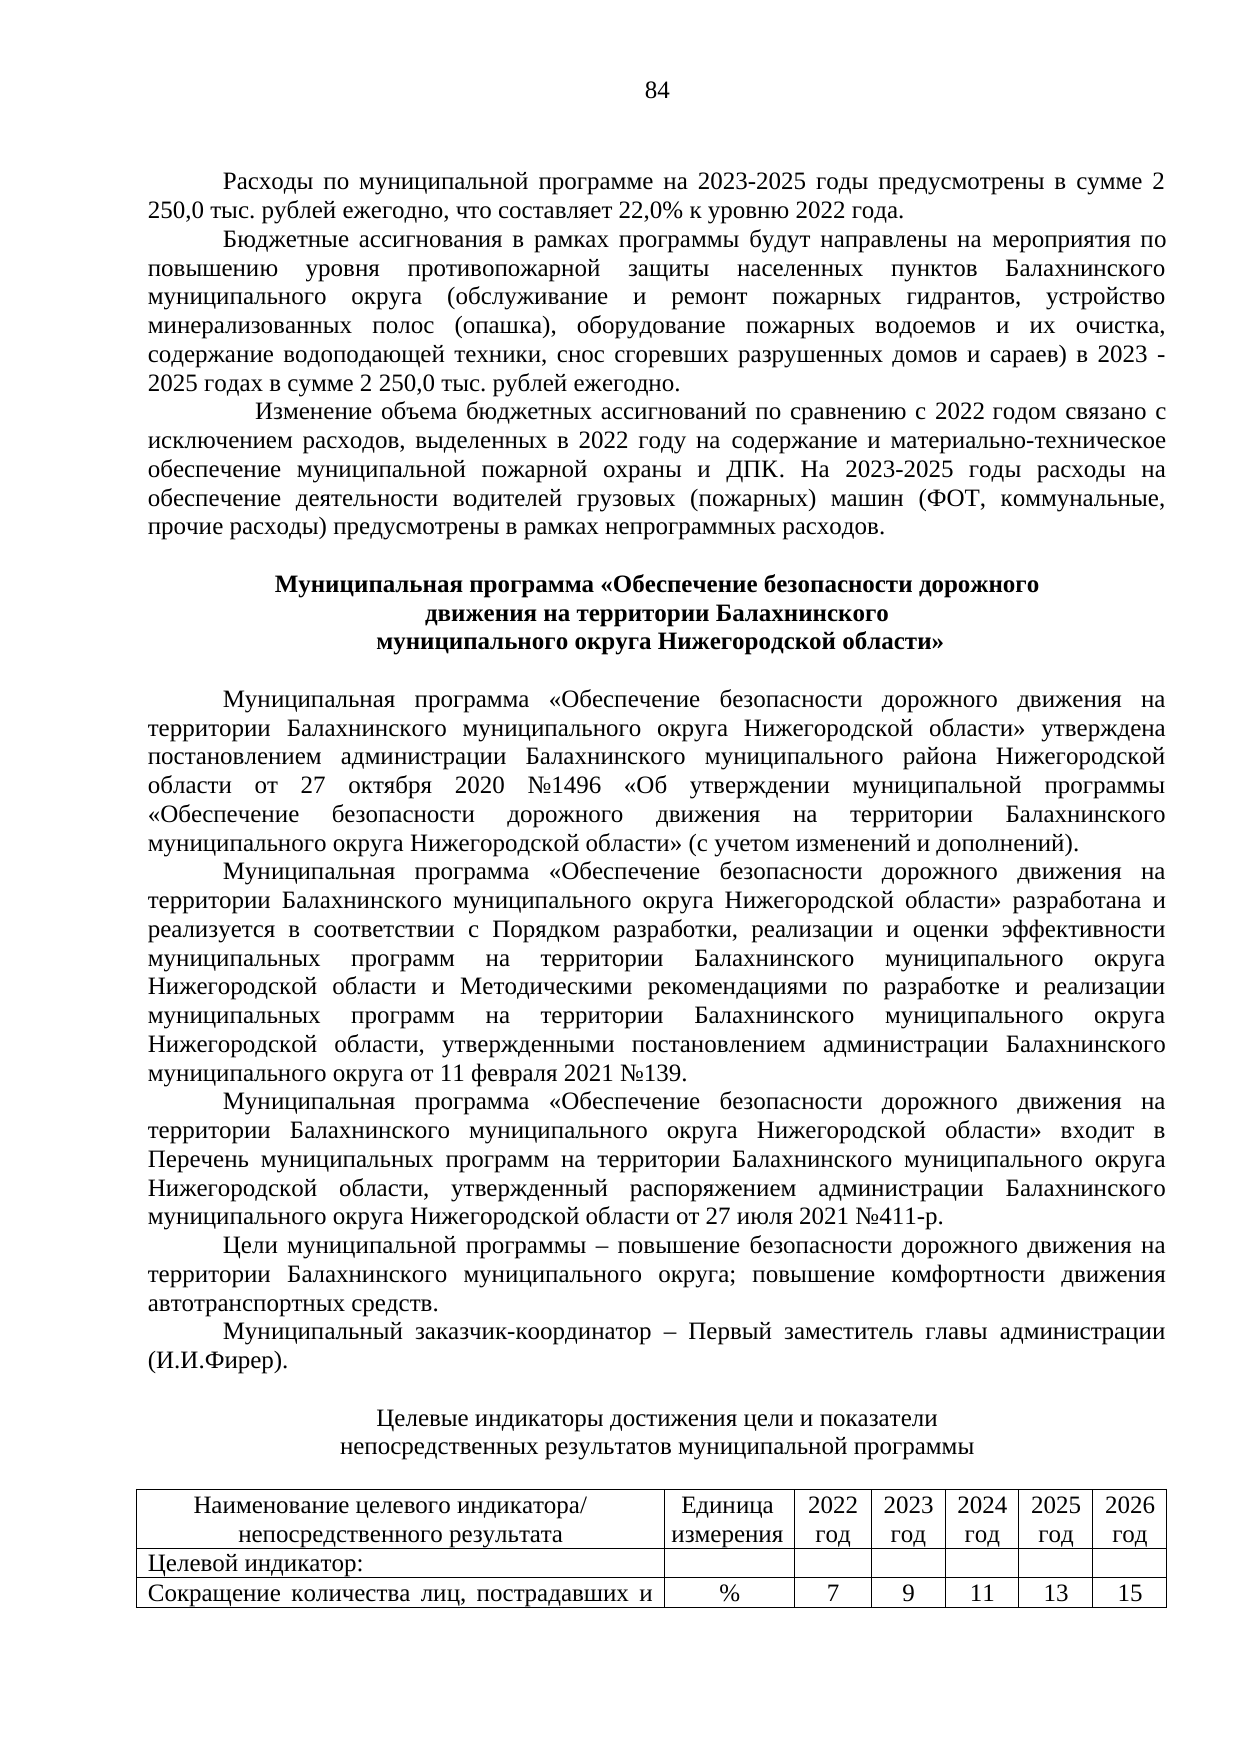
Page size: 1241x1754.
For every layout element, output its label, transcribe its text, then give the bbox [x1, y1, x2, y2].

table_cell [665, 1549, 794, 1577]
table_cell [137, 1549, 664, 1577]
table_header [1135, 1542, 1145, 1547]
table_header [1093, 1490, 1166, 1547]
text Муниципальный заказчик-координатор – Первый заместитель главы администрации (И.И.Фирер). [148, 1316, 1166, 1374]
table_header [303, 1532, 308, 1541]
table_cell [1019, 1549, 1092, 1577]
text Целевые индикаторы достижения цели и показатели [148, 1403, 1166, 1431]
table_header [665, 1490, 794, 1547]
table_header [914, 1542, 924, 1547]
text Муниципальная программа «Обеспечение безопасности дорожного [148, 569, 1166, 598]
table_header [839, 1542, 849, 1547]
text непосредственных результатов муниципальной программы [148, 1431, 1166, 1460]
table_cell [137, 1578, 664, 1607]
text движения на территории Балахнинского [148, 598, 1166, 626]
text Цели муниципальной программы – повышение безопасности дорожного движения на территории Балахнинского муниципального округа; повышение комфортности движения автотранспортных средств. [148, 1230, 1166, 1316]
text Расходы по муниципальной программе на 2023-2025 годы предусмотрены в сумме 2 250,0 тыс. рублей ежегодно, что составляет 22,0% к уровню 2022 года. [148, 166, 1166, 224]
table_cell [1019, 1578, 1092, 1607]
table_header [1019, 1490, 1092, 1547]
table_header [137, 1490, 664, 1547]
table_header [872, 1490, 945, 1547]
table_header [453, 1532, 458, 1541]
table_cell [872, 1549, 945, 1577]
text Изменение объема бюджетных ассигнований по сравнению с 2022 годом связано с исключением расходов, выделенных в 2022 году на содержание и материально-техническое обеспечение муниципальной пожарной охраны и ДПК. На 2023-2025 годы расходы на обеспечение деятельности водителей грузовых (пожарных) машин (ФОТ, коммунальные, прочие расходы) предусмотрены в рамках непрограммных расходов. [148, 396, 1166, 540]
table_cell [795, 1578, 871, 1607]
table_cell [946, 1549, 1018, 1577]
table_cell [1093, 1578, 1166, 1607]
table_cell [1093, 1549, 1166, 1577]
text муниципального округа Нижегородской области» [148, 626, 1166, 655]
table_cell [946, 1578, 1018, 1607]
text Муниципальная программа «Обеспечение безопасности дорожного движения на территории Балахнинского муниципального округа Нижегородской области» утверждена постановлением администрации Балахнинского муниципального района Нижегородской области от 27 октября 2020 №1496 «Об утверждении муниципальной программы «Обеспечение безопасности дорожного движения на территории Балахнинского муниципального округа Нижегородской области» (с учетом изменений и дополнений). [148, 684, 1166, 856]
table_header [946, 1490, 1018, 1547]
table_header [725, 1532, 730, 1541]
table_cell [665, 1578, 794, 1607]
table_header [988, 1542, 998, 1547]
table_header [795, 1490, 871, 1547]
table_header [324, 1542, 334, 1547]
text Бюджетные ассигнования в рамках программы будут направлены на мероприятия по повышению уровня противопожарной защиты населенных пунктов Балахнинского муниципального округа (обслуживание и ремонт пожарных гидрантов, устройство минерализованных полос (опашка), оборудование пожарных водоемов и их очистка, содержание водоподающей техники, снос сгоревших разрушенных домов и сараев) в 2023 - 2025 годах в сумме 2 250,0 тыс. рублей ежегодно. [148, 224, 1166, 396]
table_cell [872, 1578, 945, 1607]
text Муниципальная программа «Обеспечение безопасности дорожного движения на территории Балахнинского муниципального округа Нижегородской области» входит в Перечень муниципальных программ на территории Балахнинского муниципального округа Нижегородской области, утвержденный распоряжением администрации Балахнинского муниципального округа Нижегородской области от 27 июля 2021 №411-р. [148, 1086, 1166, 1230]
text Муниципальная программа «Обеспечение безопасности дорожного движения на территории Балахнинского муниципального округа Нижегородской области» разработана и реализуется в соответствии с Порядком разработки, реализации и оценки эффективности муниципальных программ на территории Балахнинского муниципального округа Нижегородской области и Методическими рекомендациями по разработке и реализации муниципальных программ на территории Балахнинского муниципального округа Нижегородской области, утвержденными постановлением администрации Балахнинского муниципального округа от 11 февраля 2021 №139. [148, 856, 1166, 1086]
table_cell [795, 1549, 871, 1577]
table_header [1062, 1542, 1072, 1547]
